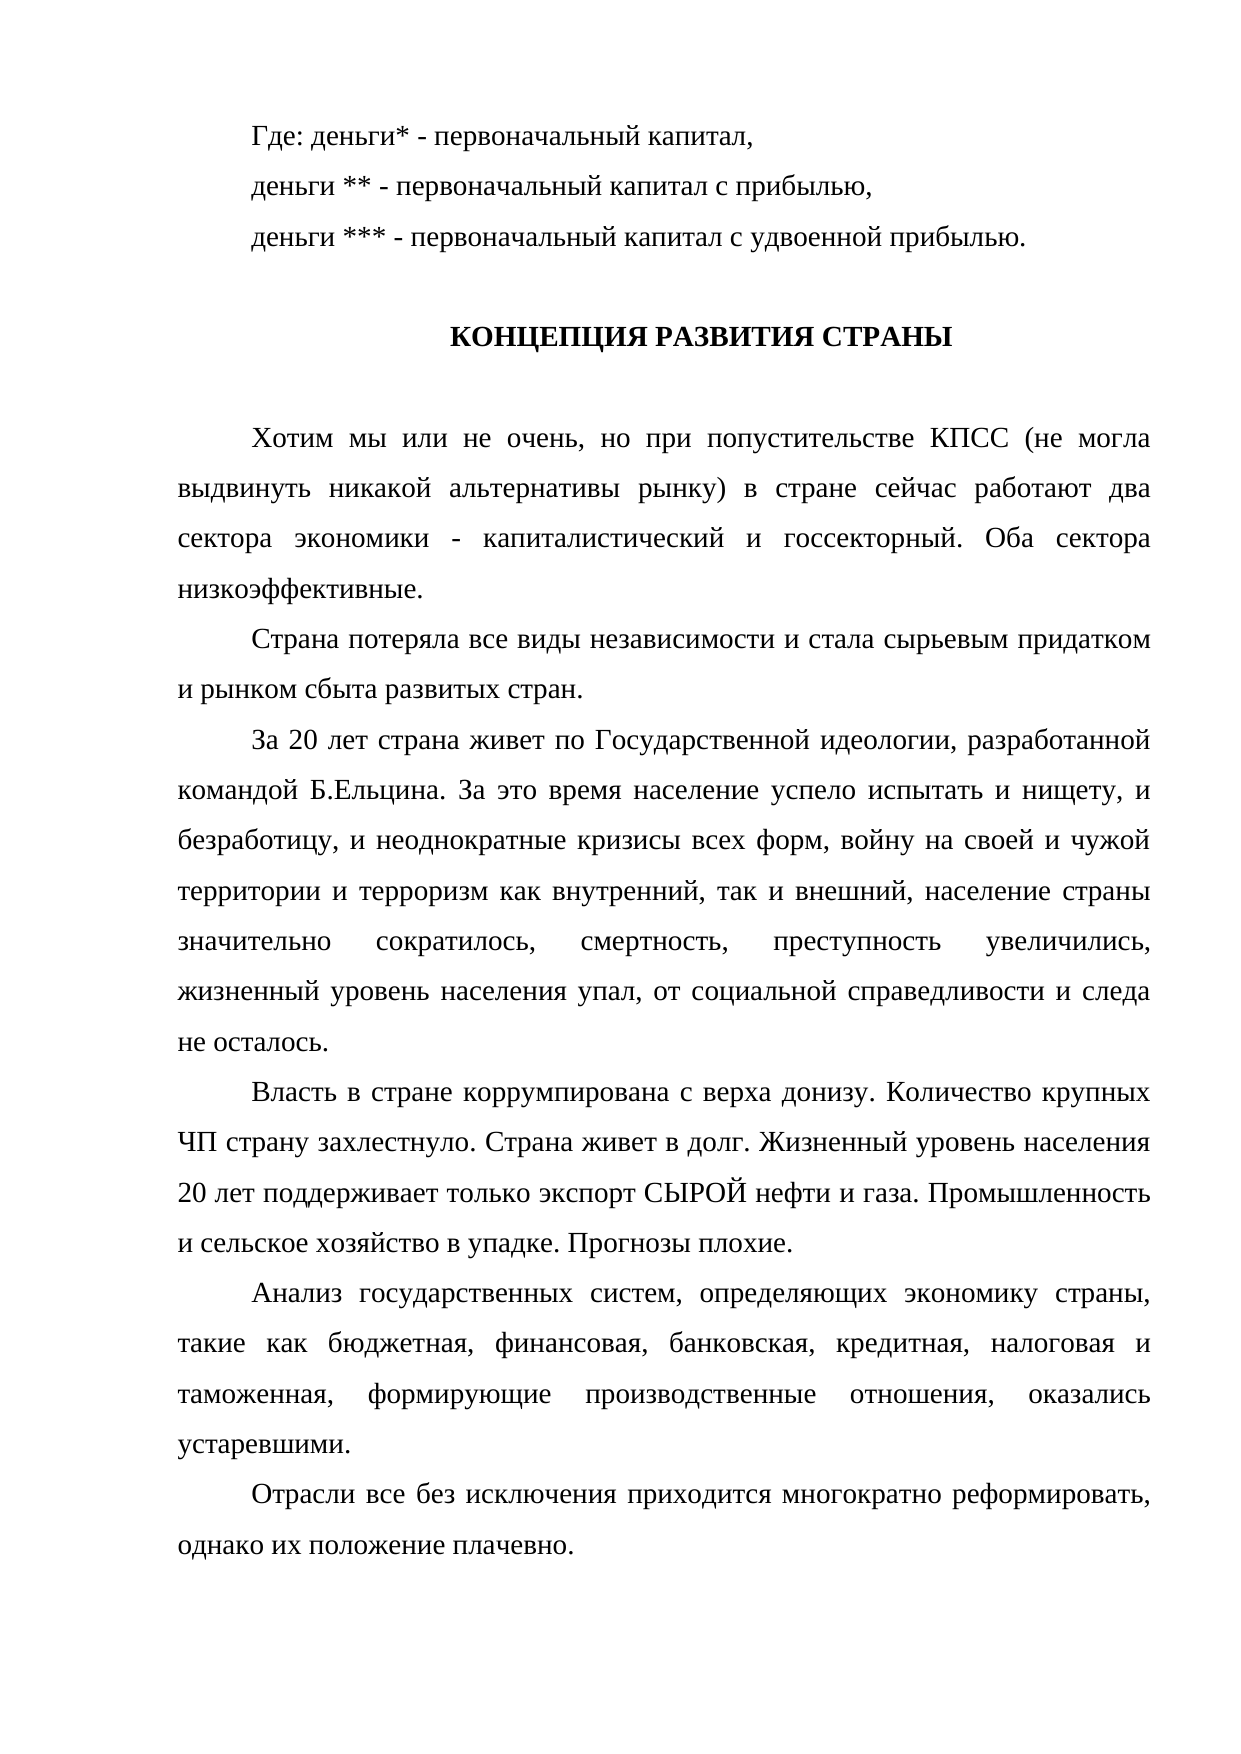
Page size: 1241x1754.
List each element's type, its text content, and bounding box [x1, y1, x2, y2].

text Власть в стране коррумпирована с верха донизу. Количество крупных ЧП страну захлестнуло. Страна живет в долг. Жизненный уровень населения 20 лет поддерживает только экспорт СЫРОЙ нефти и газа. Промышленность и сельское хозяйство в упадке. Прогнозы плохие. [177, 1074, 1152, 1258]
text Где: деньги* - первоначальный капитал, [177, 118, 1152, 152]
text За 20 лет страна живет по Государственной идеологии, разработанной командой Б.Ельцина. За это время население успело испытать и нищету, и безработицу, и неоднократные кризисы всех форм, войну на своей и чужой территории и терроризм как внутренний, так и внешний, население страны значительно сократилось, смертность, преступность увеличились, жизненный уровень населения упал, от социальной справедливости и следа не осталось. [177, 722, 1152, 1057]
text КОНЦЕПЦИЯ РАЗВИТИЯ СТРАНЫ [177, 319, 1152, 353]
text Отрасли все без исключения приходится многократно реформировать, однако их положение плачевно. [177, 1477, 1152, 1560]
text деньги *** - первоначальный капитал с удвоенной прибылью. [177, 219, 1152, 252]
text Хотим мы или не очень, но при попустительстве КПСС (не могла выдвинуть никакой альтернативы рынку) в стране сейчас работают два сектора экономики - капиталистический и госсекторный. Оба сектора низкоэффективные. [177, 420, 1152, 604]
text Анализ государственных систем, определяющих экономику страны, такие как бюджетная, финансовая, банковская, кредитная, налоговая и таможенная, формирующие производственные отношения, оказались устаревшими. [177, 1275, 1152, 1460]
text Страна потеряла все виды независимости и стала сырьевым придатком и рынком сбыта развитых стран. [177, 621, 1152, 705]
text деньги ** - первоначальный капитал с прибылью, [177, 168, 1152, 202]
